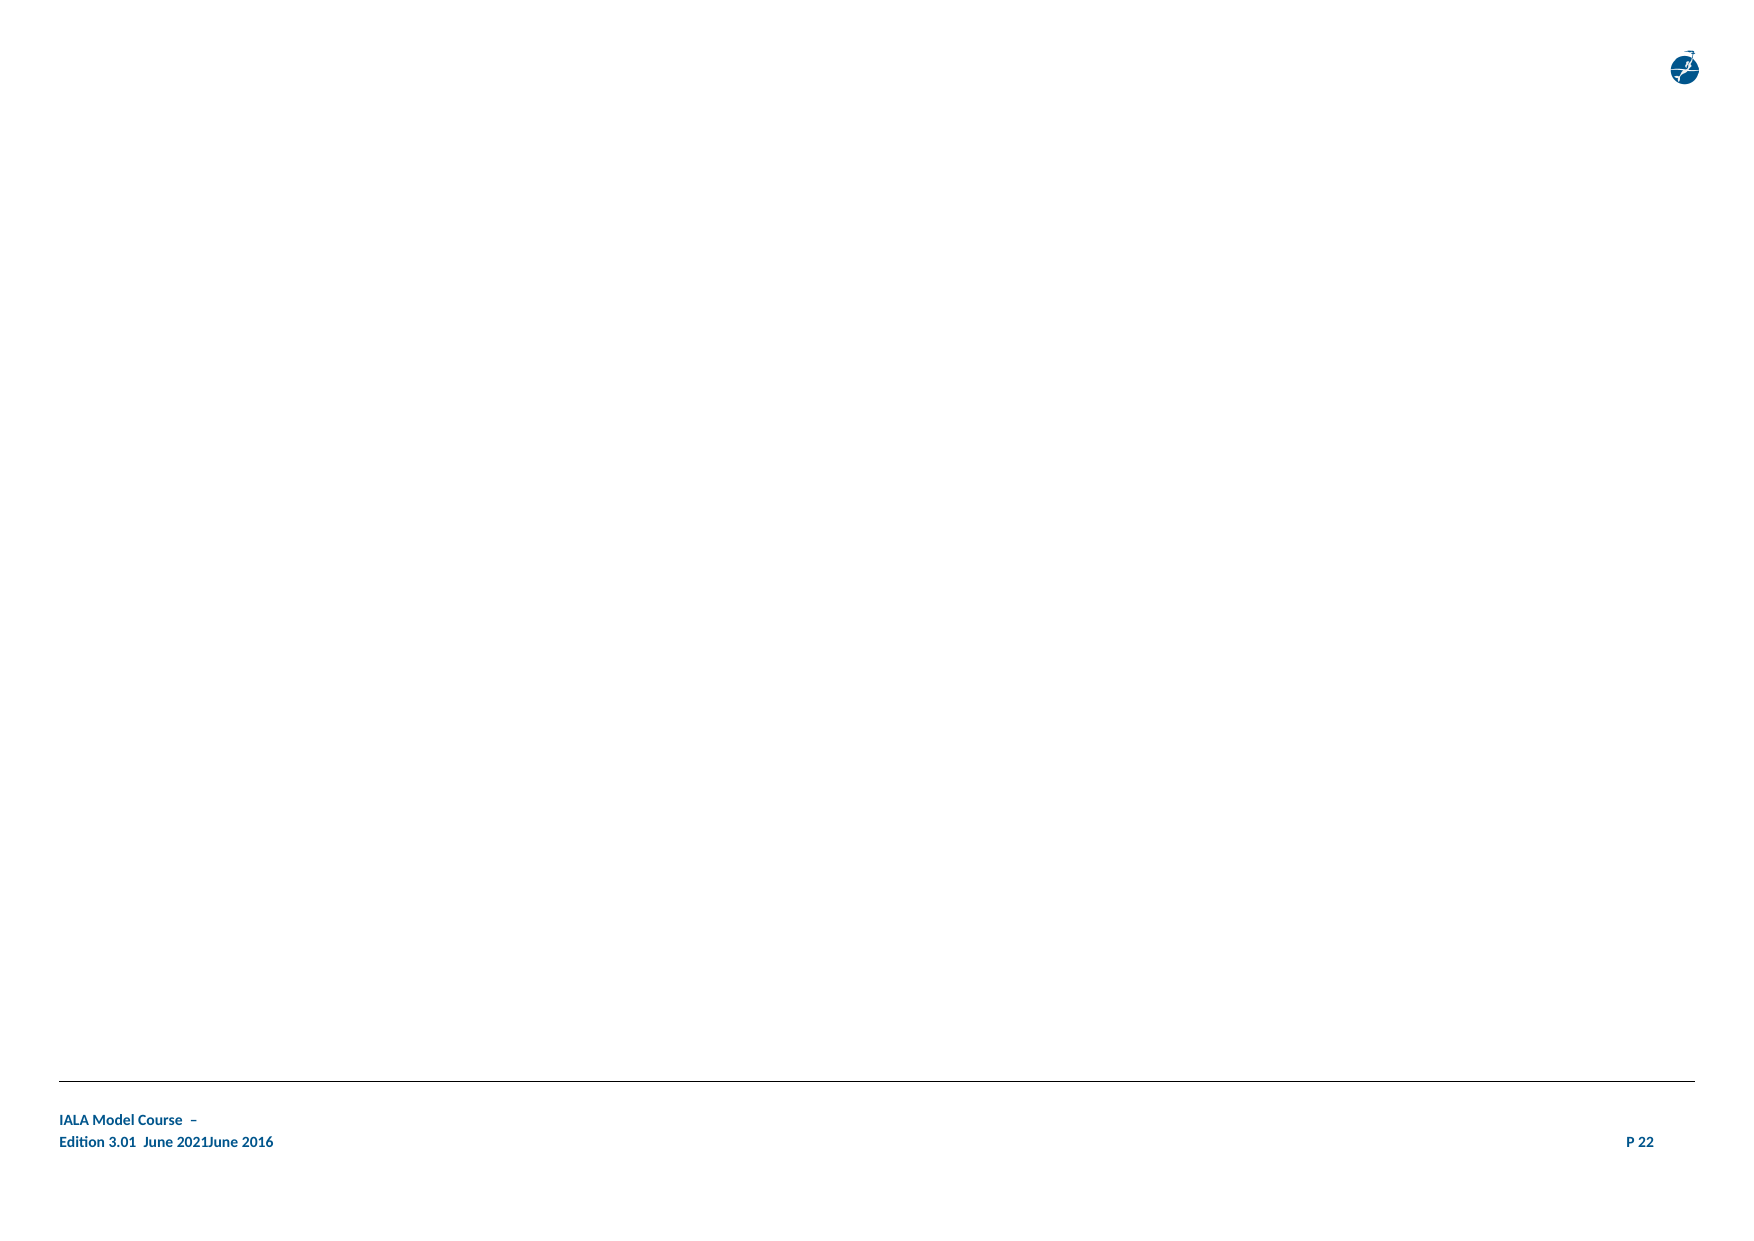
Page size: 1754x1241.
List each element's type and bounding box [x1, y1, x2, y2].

picture [1639, 0, 1754, 119]
